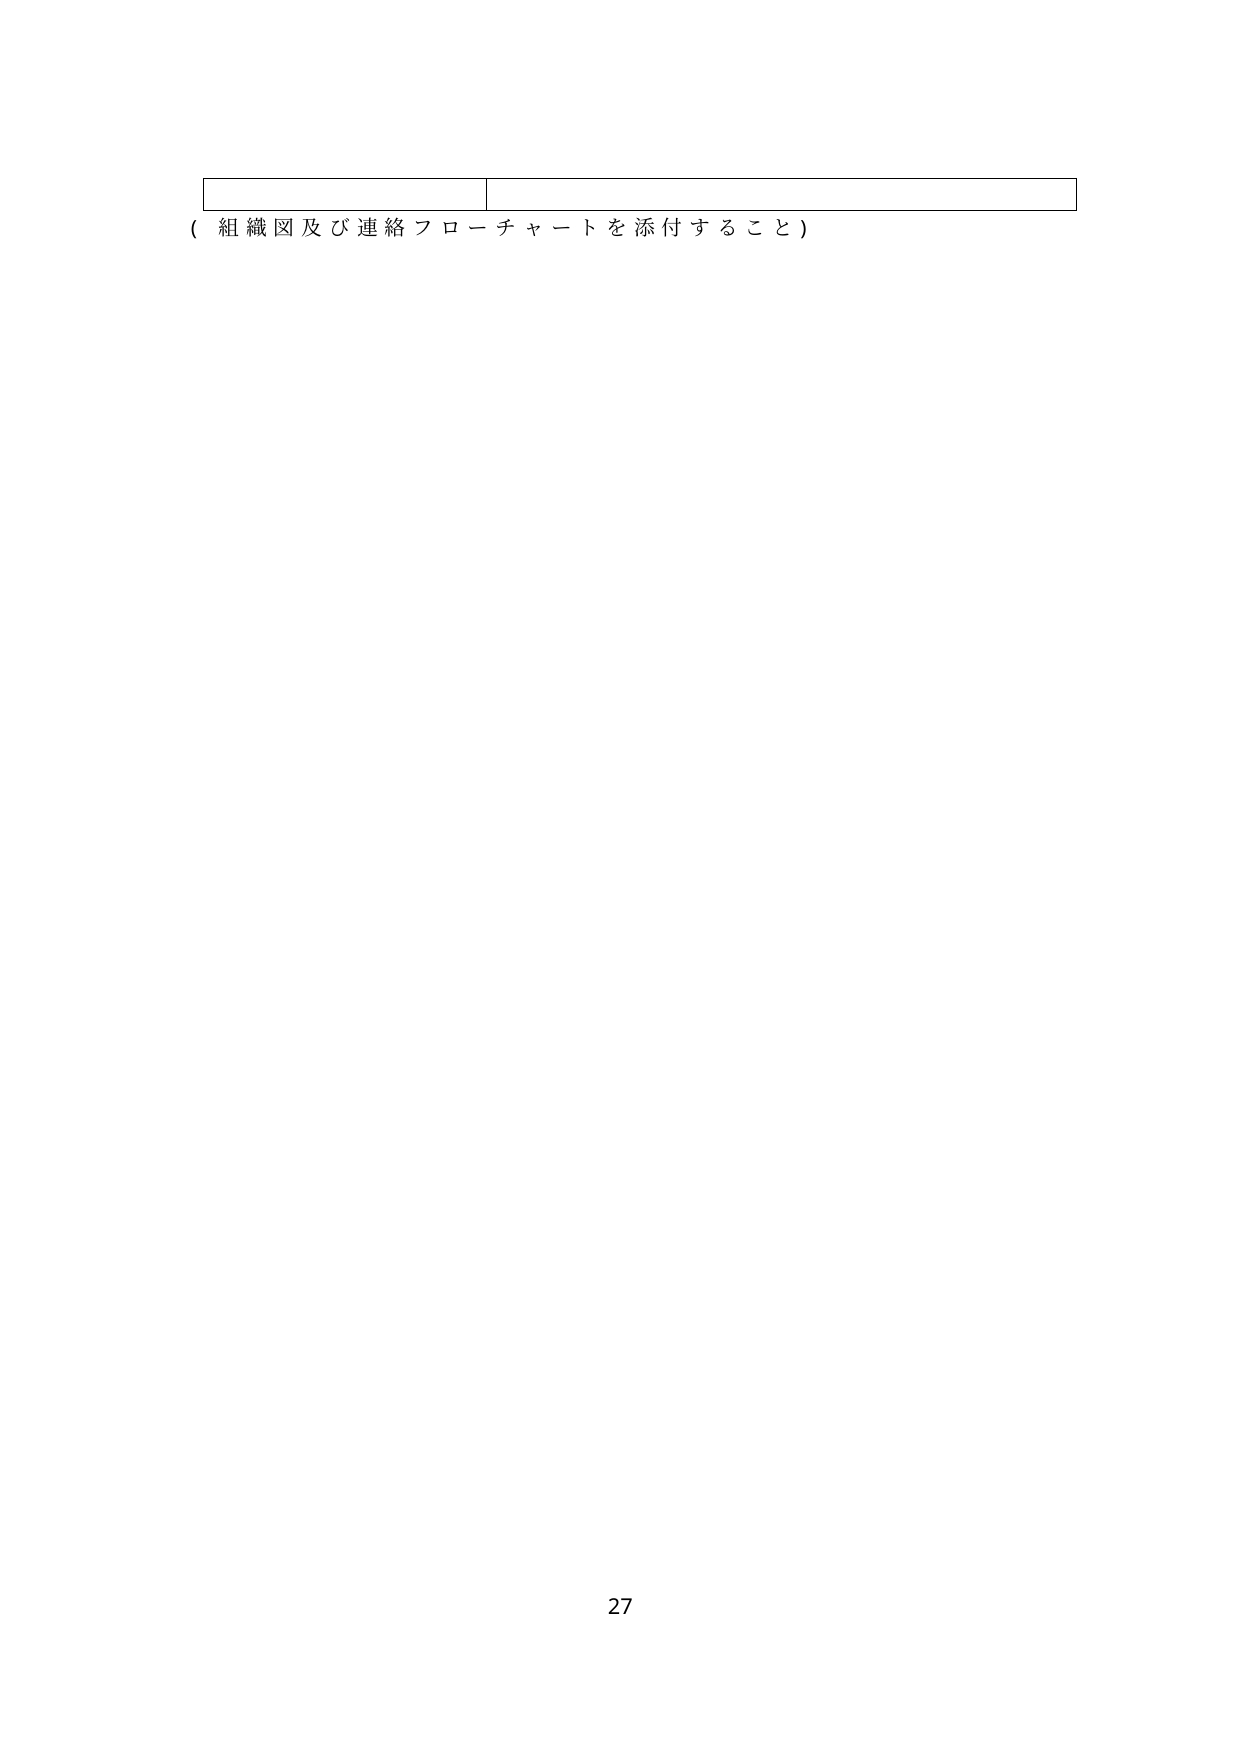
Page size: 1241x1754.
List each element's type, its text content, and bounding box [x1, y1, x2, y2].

table_cell その他必要な事項 [204, 179, 486, 210]
table_cell [487, 179, 1076, 210]
text (組織図及び連絡フローチャートを添付すること) [191, 211, 1049, 242]
